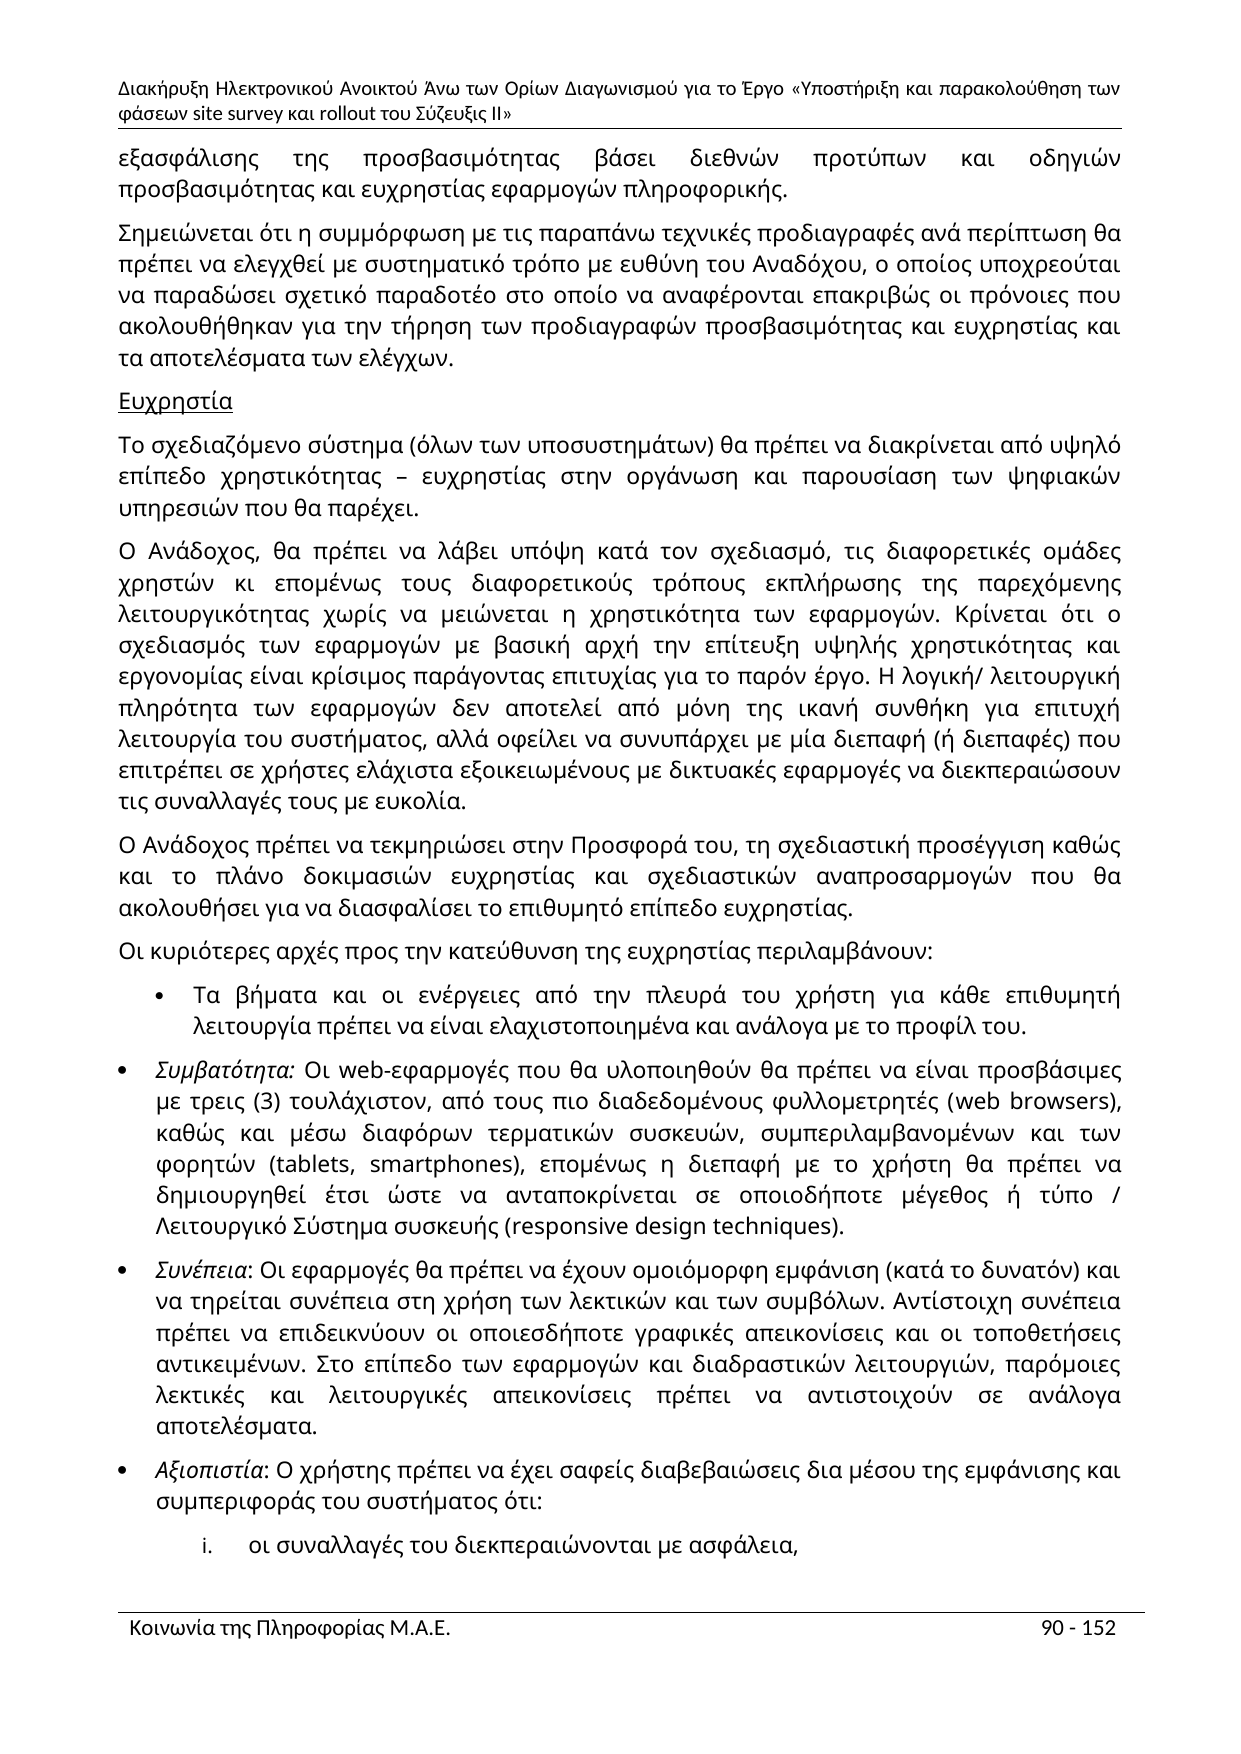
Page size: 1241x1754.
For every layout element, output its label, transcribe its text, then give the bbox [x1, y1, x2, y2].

text Ο Ανάδοχος πρέπει να τεκμηριώσει στην Προσφορά του, τη σχεδιαστική προσέγγιση καθώς και το πλάνο δοκιμασιών ευχρηστίας και σχεδιαστικών αναπροσαρμογών που θα ακολουθήσει για να διασφαλίσει το επιθυμητό επίπεδο ευχρηστίας. [118, 829, 1122, 923]
list Τα βήματα και οι ενέργειες από την πλευρά του χρήστη για κάθε επιθυμητή λειτουργία πρέπει να είναι ελαχιστοποιημένα και ανάλογα με το προφίλ του. [156, 979, 1122, 1041]
list οι συναλλαγές του διεκπεραιώνονται με ασφάλεια, [213, 1529, 1122, 1560]
list Συμβατότητα: Οι web-εφαρμογές που θα υλοποιηθούν θα πρέπει να είναι προσβάσιμες με τρεις (3) τουλάχιστον, από τους πιο διαδεδομένους φυλλομετρητές (web browsers), καθώς και μέσω διαφόρων τερματικών συσκευών, συμπεριλαμβανομένων και των φορητών (tablets, smartphones), επομένως η διεπαφή με το χρήστη θα πρέπει να δημιουργηθεί έτσι ώστε να ανταποκρίνεται σε οποιοδήποτε μέγεθος ή τύπο / Λειτουργικό Σύστημα συσκευής (responsive design techniques). [118, 1054, 1122, 1241]
list Αξιοπιστία: Ο χρήστης πρέπει να έχει σαφείς διαβεβαιώσεις δια μέσου της εμφάνισης και συμπεριφοράς του συστήματος ότι: [118, 1454, 1122, 1516]
list Συνέπεια: Οι εφαρμογές θα πρέπει να έχουν ομοιόμορφη εμφάνιση (κατά το δυνατόν) και να τηρείται συνέπεια στη χρήση των λεκτικών και των συμβόλων. Αντίστοιχη συνέπεια πρέπει να επιδεικνύουν οι οποιεσδήποτε γραφικές απεικονίσεις και οι τοποθετήσεις αντικειμένων. Στο επίπεδο των εφαρμογών και διαδραστικών λειτουργιών, παρόμοιες λεκτικές και λειτουργικές απεικονίσεις πρέπει να αντιστοιχούν σε ανάλογα αποτελέσματα. [118, 1254, 1122, 1441]
text Σημειώνεται ότι η συμμόρφωση με τις παραπάνω τεχνικές προδιαγραφές ανά περίπτωση θα πρέπει να ελεγχθεί με συστηματικό τρόπο με ευθύνη του Αναδόχου, ο οποίος υποχρεούται να παραδώσει σχετικό παραδοτέο στο οποίο να αναφέρονται επακριβώς οι πρόνοιες που ακολουθήθηκαν για την τήρηση των προδιαγραφών προσβασιμότητας και ευχρηστίας και τα αποτελέσματα των ελέγχων. [118, 216, 1122, 373]
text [118, 141, 1122, 204]
text Ευχρηστία [118, 385, 1122, 416]
text Ο Ανάδοχος, θα πρέπει να λάβει υπόψη κατά τον σχεδιασμό, τις διαφορετικές ομάδες χρηστών κι επομένως τους διαφορετικούς τρόπους εκπλήρωσης της παρεχόμενης λειτουργικότητας χωρίς να μειώνεται η χρηστικότητα των εφαρμογών. Κρίνεται ότι ο σχεδιασμός των εφαρμογών με βασική αρχή την επίτευξη υψηλής χρηστικότητας και εργονομίας είναι κρίσιμος παράγοντας επιτυχίας για το παρόν έργο. Η λογική/ λειτουργική πληρότητα των εφαρμογών δεν αποτελεί από μόνη της ικανή συνθήκη για επιτυχή λειτουργία του συστήματος, αλλά οφείλει να συνυπάρχει με μία διεπαφή (ή διεπαφές) που επιτρέπει σε χρήστες ελάχιστα εξοικειωμένους με δικτυακές εφαρμογές να διεκπεραιώσουν τις συναλλαγές τους με ευκολία. [118, 535, 1122, 816]
text Το σχεδιαζόμενο σύστημα (όλων των υποσυστημάτων) θα πρέπει να διακρίνεται από υψηλό επίπεδο χρηστικότητας – ευχρηστίας στην οργάνωση και παρουσίαση των ψηφιακών υπηρεσιών που θα παρέχει. [118, 429, 1122, 523]
text Οι κυριότερες αρχές προς την κατεύθυνση της ευχρηστίας περιλαμβάνουν: [118, 935, 1122, 966]
